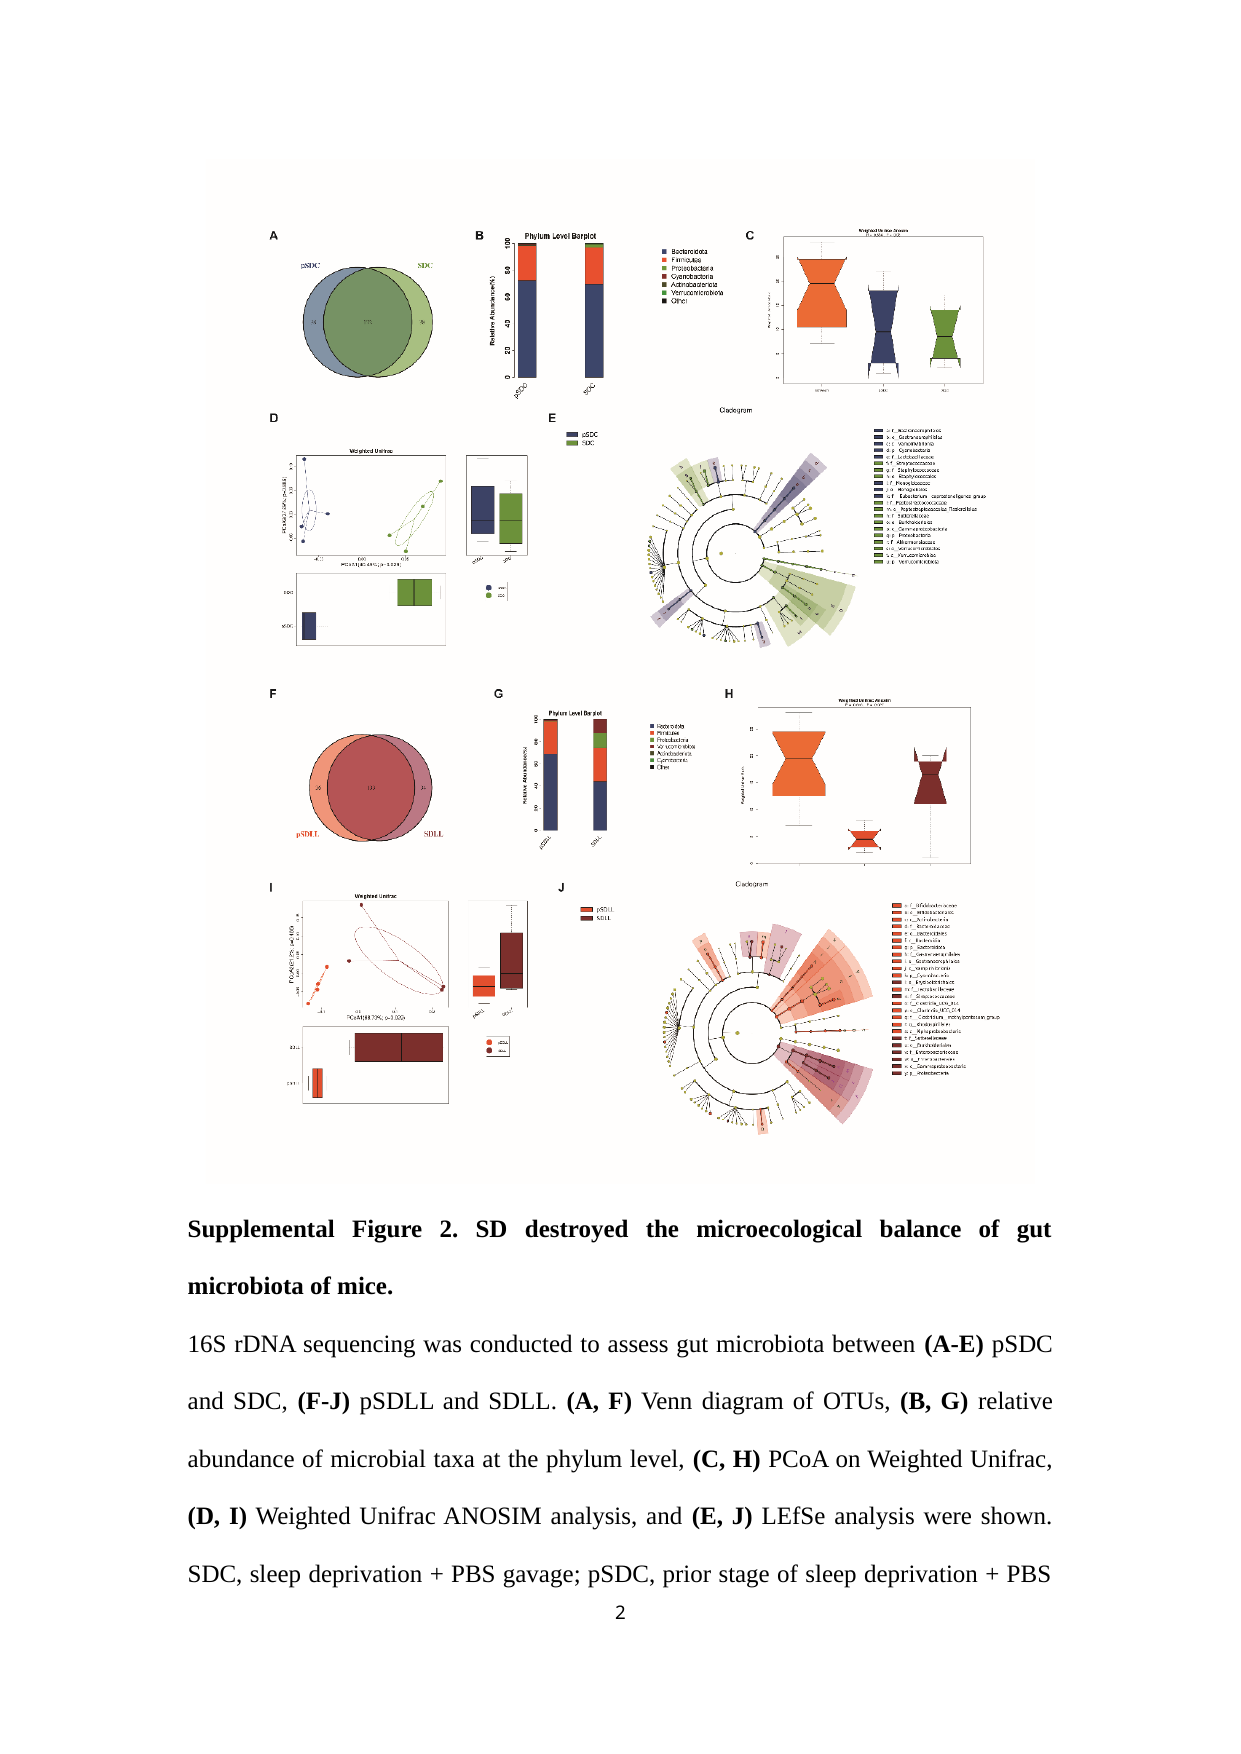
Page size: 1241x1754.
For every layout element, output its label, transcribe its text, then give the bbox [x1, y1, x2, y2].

picture [205, 159, 1035, 1184]
text Supplemental Figure 2. SD destroyed the microecological balance of gut microbiota of mice. [187, 1214, 1053, 1300]
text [187, 1329, 1053, 1588]
